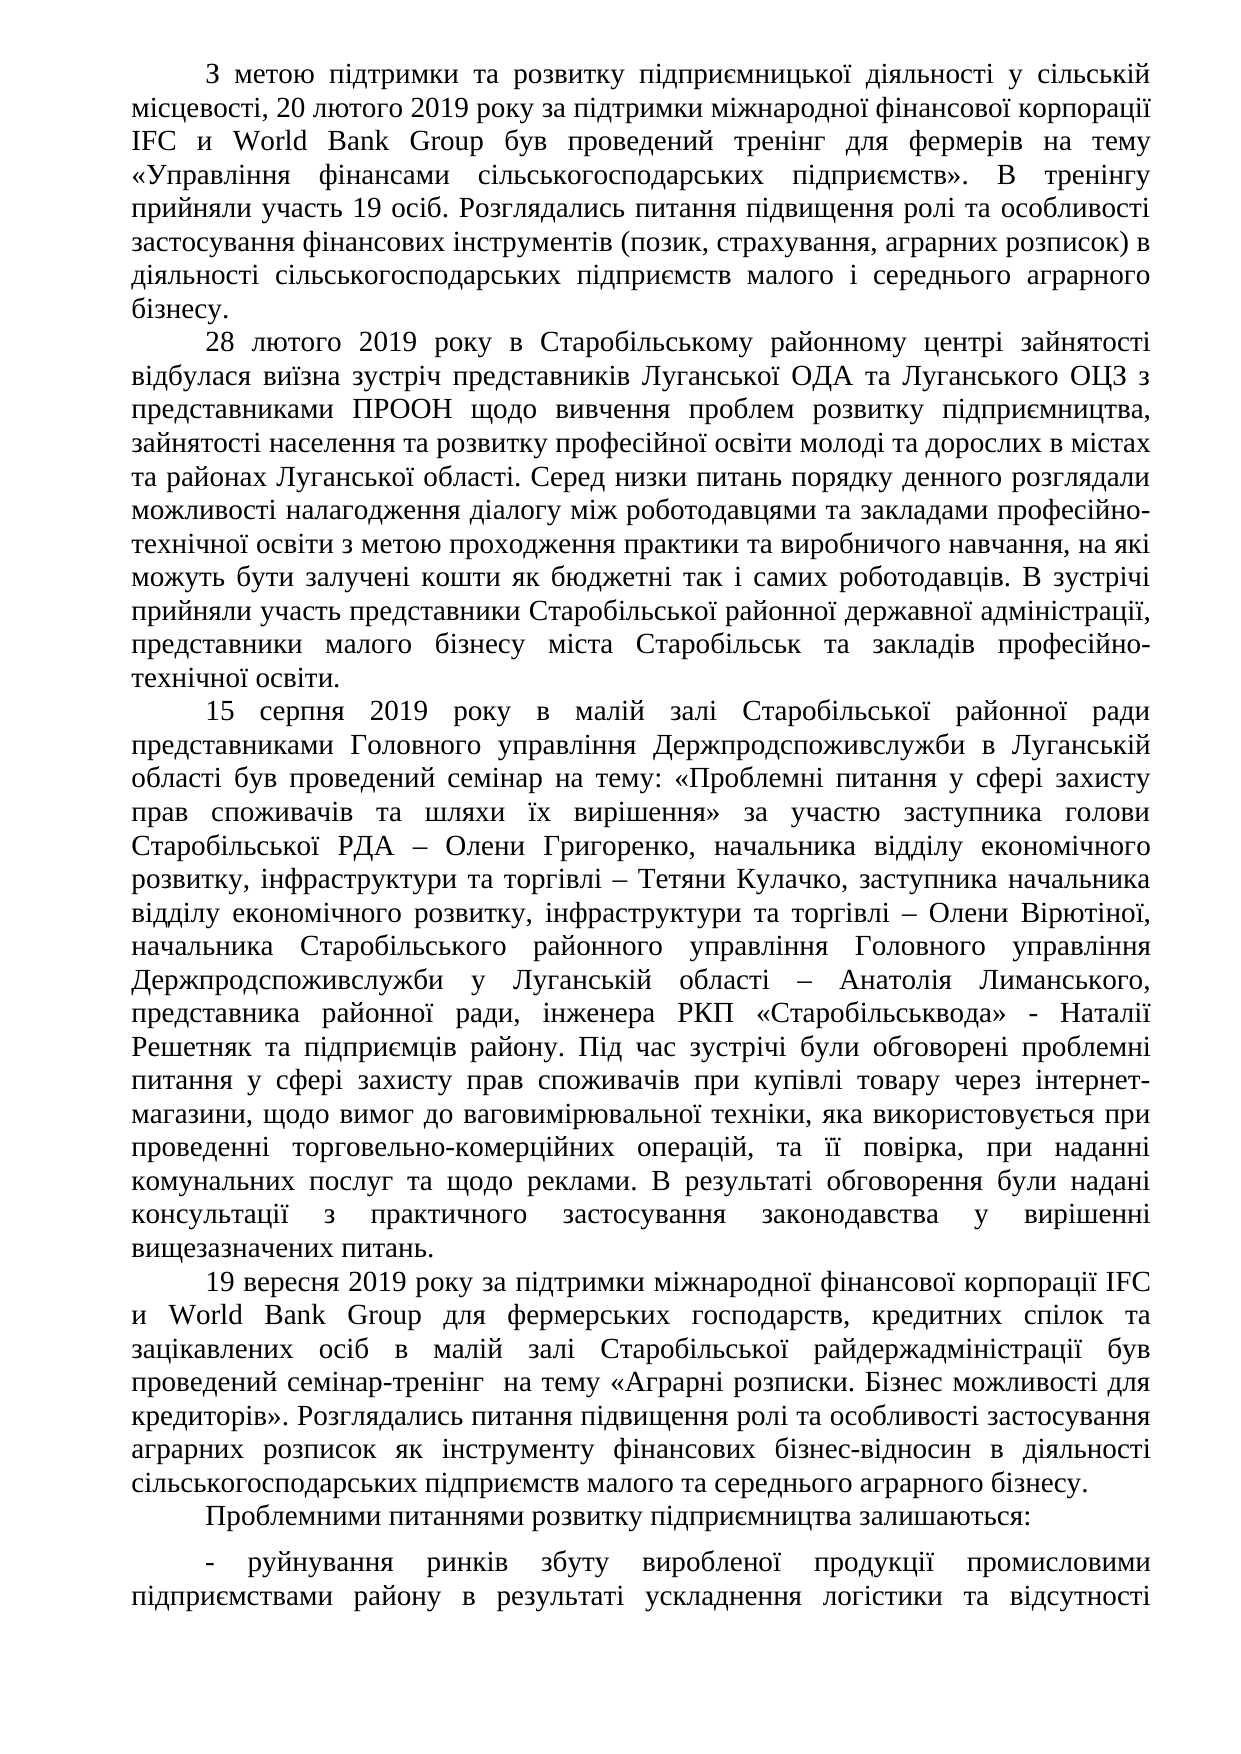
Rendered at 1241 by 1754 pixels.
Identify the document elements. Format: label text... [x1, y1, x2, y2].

text З метою підтримки та розвитку підприємницької діяльності у сільській місцевості, 20 лютого 2019 року за підтримки міжнародної фінансової корпорації IFC и World Bank Group був проведений тренінг для фермерів на тему «Управління фінансами сільськогосподарських підприємств». В тренінгу прийняли участь 19 осіб. Розглядались питання підвищення ролі та особливості застосування фінансових інструментів (позик, страхування, аграрних розписок) в діяльності сільськогосподарських підприємств малого і середнього аграрного бізнесу. [131, 56, 1152, 324]
text 28 лютого 2019 року в Старобільському районному центрі зайнятості відбулася виїзна зустріч представників Луганської ОДА та Луганського ОЦЗ з представниками ПРООН щодо вивчення проблем розвитку підприємництва, зайнятості населення та розвитку професійної освіти молоді та дорослих в містах та районах Луганської області. Серед низки питань порядку денного розглядали можливості налагодження діалогу між роботодавцями та закладами професійно-технічної освіти з метою проходження практики та виробничого навчання, на які можуть бути залучені кошти як бюджетні так і самих роботодавців. В зустрічі прийняли участь представники Старобільської районної державної адміністрації, представники малого бізнесу міста Старобільськ та закладів професійно-технічної освіти. [131, 324, 1152, 693]
text Проблемними питаннями розвитку підприємництва залишаються: [137, 1498, 1152, 1532]
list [131, 1544, 1152, 1612]
text 19 вересня 2019 року за підтримки міжнародної фінансової корпорації IFC и World Bank Group для фермерських господарств, кредитних спілок та зацікавлених осіб в малій залі Старобільської райдержадміністрації був проведений семінар-тренінг на тему «Аграрні розписки. Бізнес можливості для кредиторів». Розглядались питання підвищення ролі та особливості застосування аграрних розписок як інструменту фінансових бізнес-відносин в діяльності сільськогосподарських підприємств малого та середнього аграрного бізнесу. [131, 1264, 1152, 1498]
text 15 серпня 2019 року в малій залі Старобільської районної ради представниками Головного управління Держпродспоживслужби в Луганській області був проведений семінар на тему: «Проблемні питання у сфері захисту прав споживачів та шляхи їх вирішення» за участю заступника голови Старобільської РДА – Олени Григоренко, начальника відділу економічного розвитку, інфраструктури та торгівлі – Тетяни Кулачко, заступника начальника відділу економічного розвитку, інфраструктури та торгівлі – Олени Вірютіної, начальника Старобільського районного управління Головного управління Держпродспоживслужби у Луганській області – Анатолія Лиманського, представника районної ради, інженера РКП «Старобільськвода» - Наталії Решетняк та підприємців району. Під час зустрічі були обговорені проблемні питання у сфері захисту прав споживачів при купівлі товару через інтернет-магазини, щодо вимог до ваговимірювальної техніки, яка використовується при проведенні торговельно-комерційних операцій, та її повірка, при наданні комунальних послуг та щодо реклами. В результаті обговорення були надані консультації з практичного застосування законодавства у вирішенні вищезазначених питань. [131, 693, 1152, 1264]
